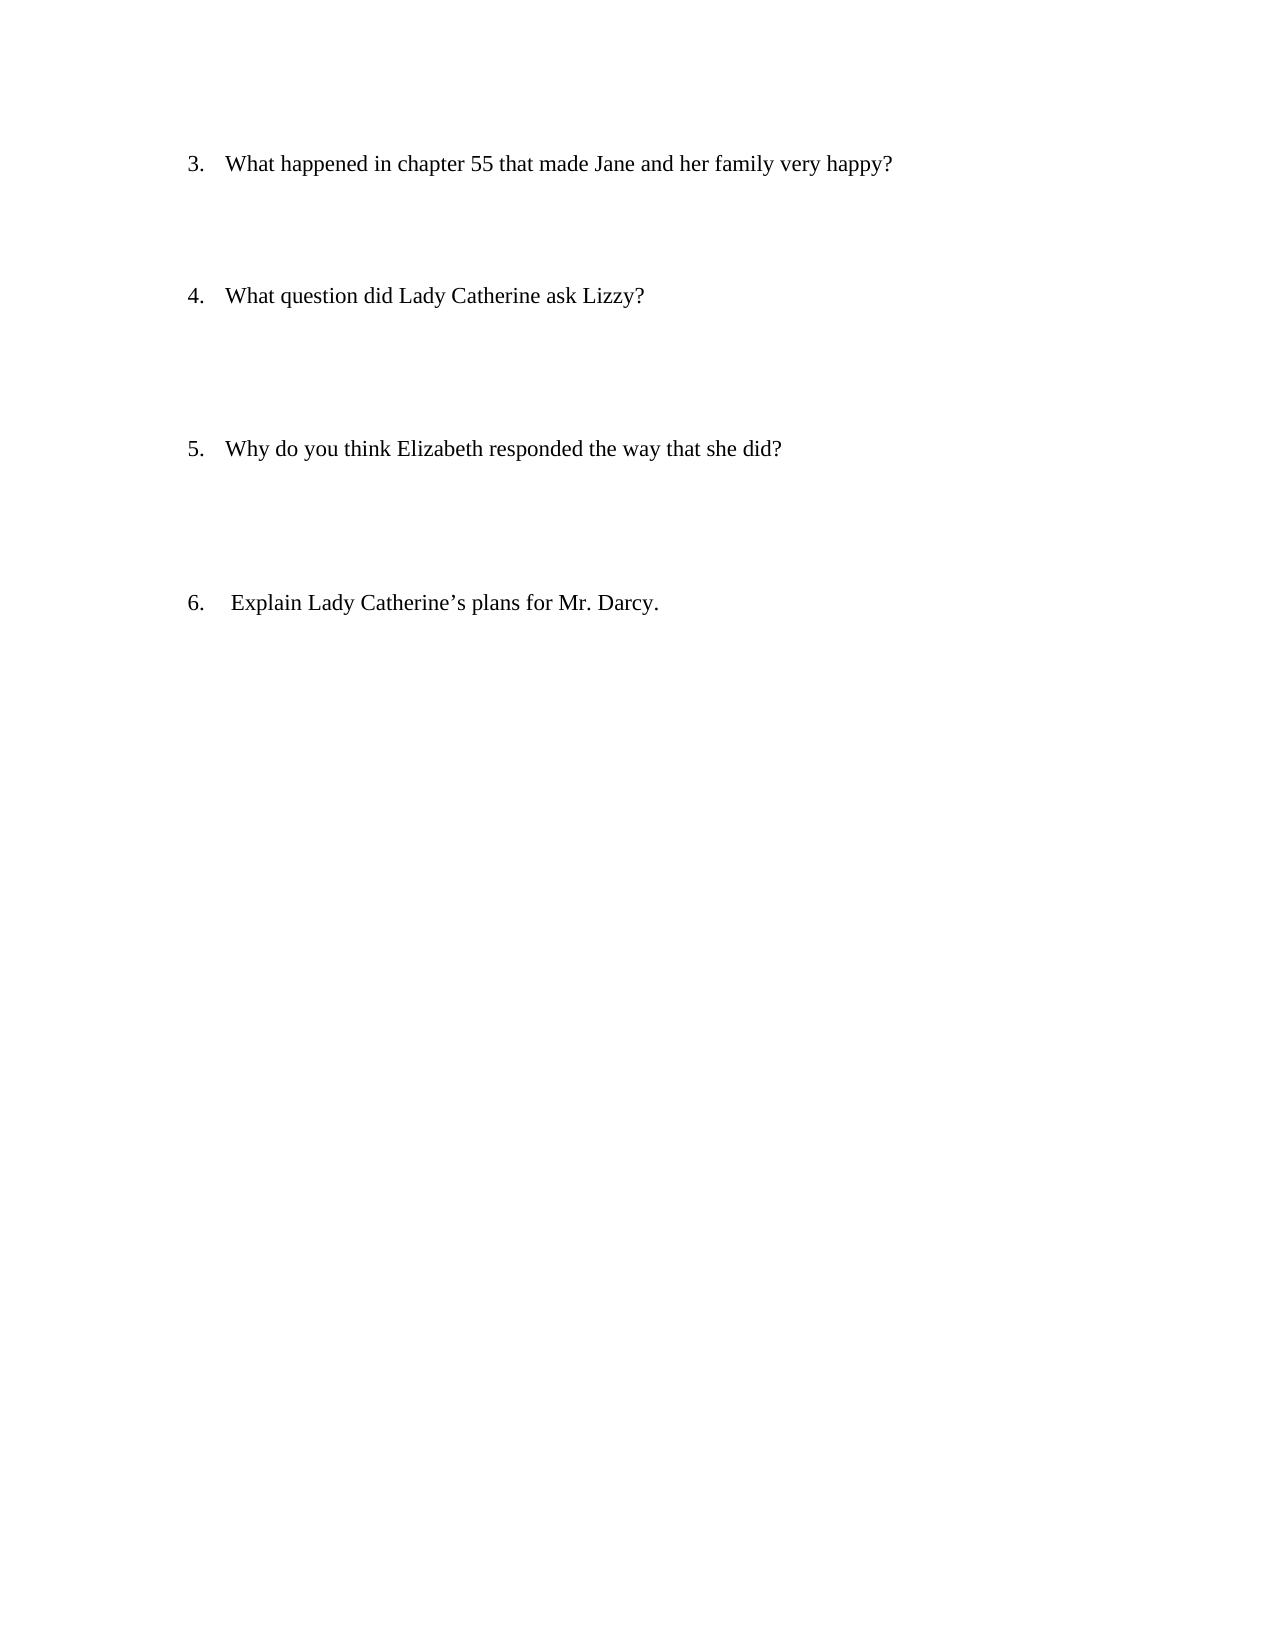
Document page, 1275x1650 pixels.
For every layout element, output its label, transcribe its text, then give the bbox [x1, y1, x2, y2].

list What question did Lady Catherine ask Lizzy? [187, 282, 1125, 309]
list What happened in chapter 55 that made Jane and her family very happy? [187, 150, 1125, 176]
list Why do you think Elizabeth responded the way that she did? [187, 435, 1125, 462]
list Explain Lady Catherine’s plans for Mr. Darcy. [187, 588, 1125, 615]
